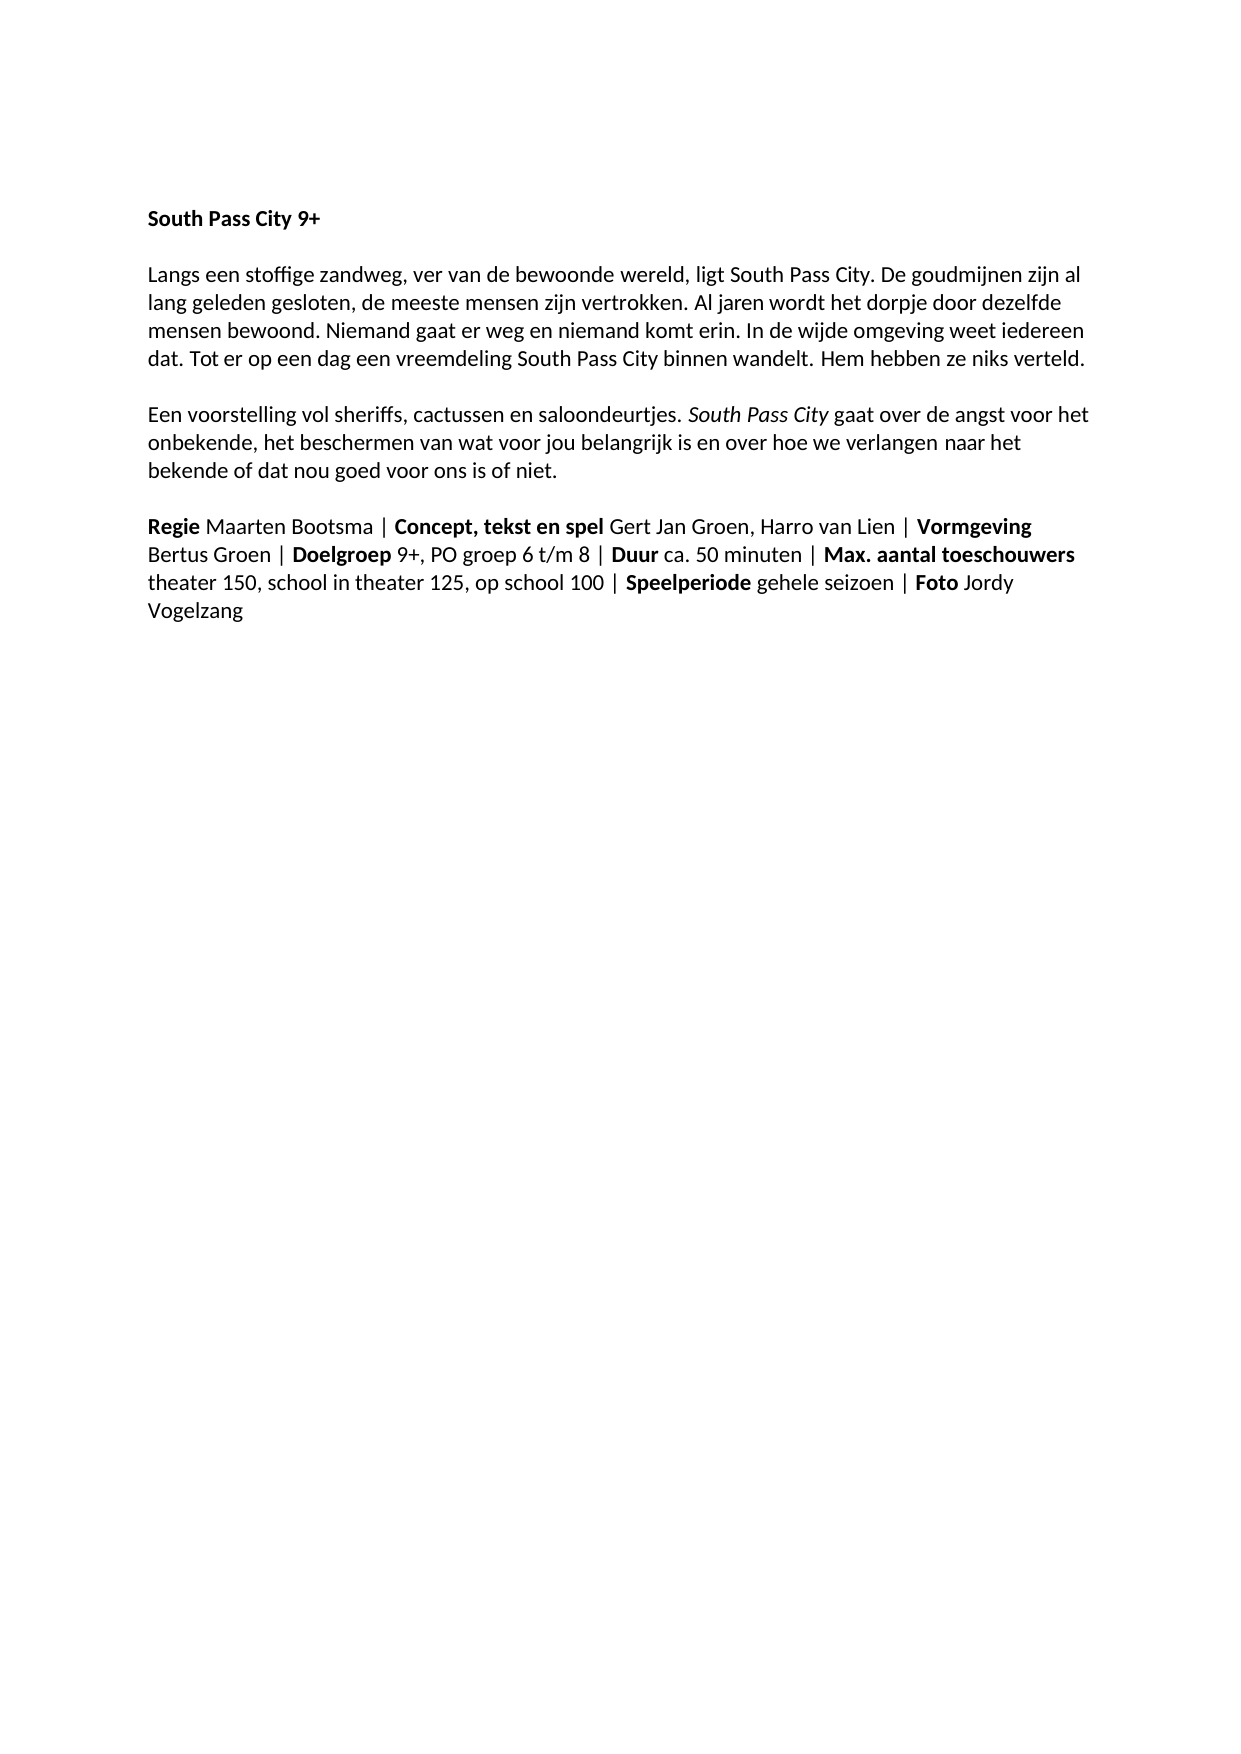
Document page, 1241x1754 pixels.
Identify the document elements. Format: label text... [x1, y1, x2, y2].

text Langs een stoffige zandweg, ver van de bewoonde wereld, ligt South Pass City. De goudmijnen zijn al lang geleden gesloten, de meeste mensen zijn vertrokken. Al jaren wordt het dorpje door dezelfde mensen bewoond. Niemand gaat er weg en niemand komt erin. In de wijde omgeving weet iedereen dat. Tot er op een dag een vreemdeling South Pass City binnen wandelt. Hem hebben ze niks verteld. [148, 260, 1093, 372]
text Een voorstelling vol sheriffs, cactussen en saloondeurtjes. South Pass City gaat over de angst voor het onbekende, het beschermen van wat voor jou belangrijk is en over hoe we verlangen naar het bekende of dat nou goed voor ons is of niet. [148, 400, 1093, 484]
text South Pass City 9+ [148, 204, 1093, 232]
text Regie Maarten Bootsma | Concept, tekst en spel Gert Jan Groen, Harro van Lien | Vormgeving Bertus Groen | Doelgroep 9+, PO groep 6 t/m 8 | Duur ca. 50 minuten | Max. aantal toeschouwers theater 150, school in theater 125, op school 100 | Speelperiode gehele seizoen | Foto Jordy Vogelzang [148, 512, 1093, 624]
